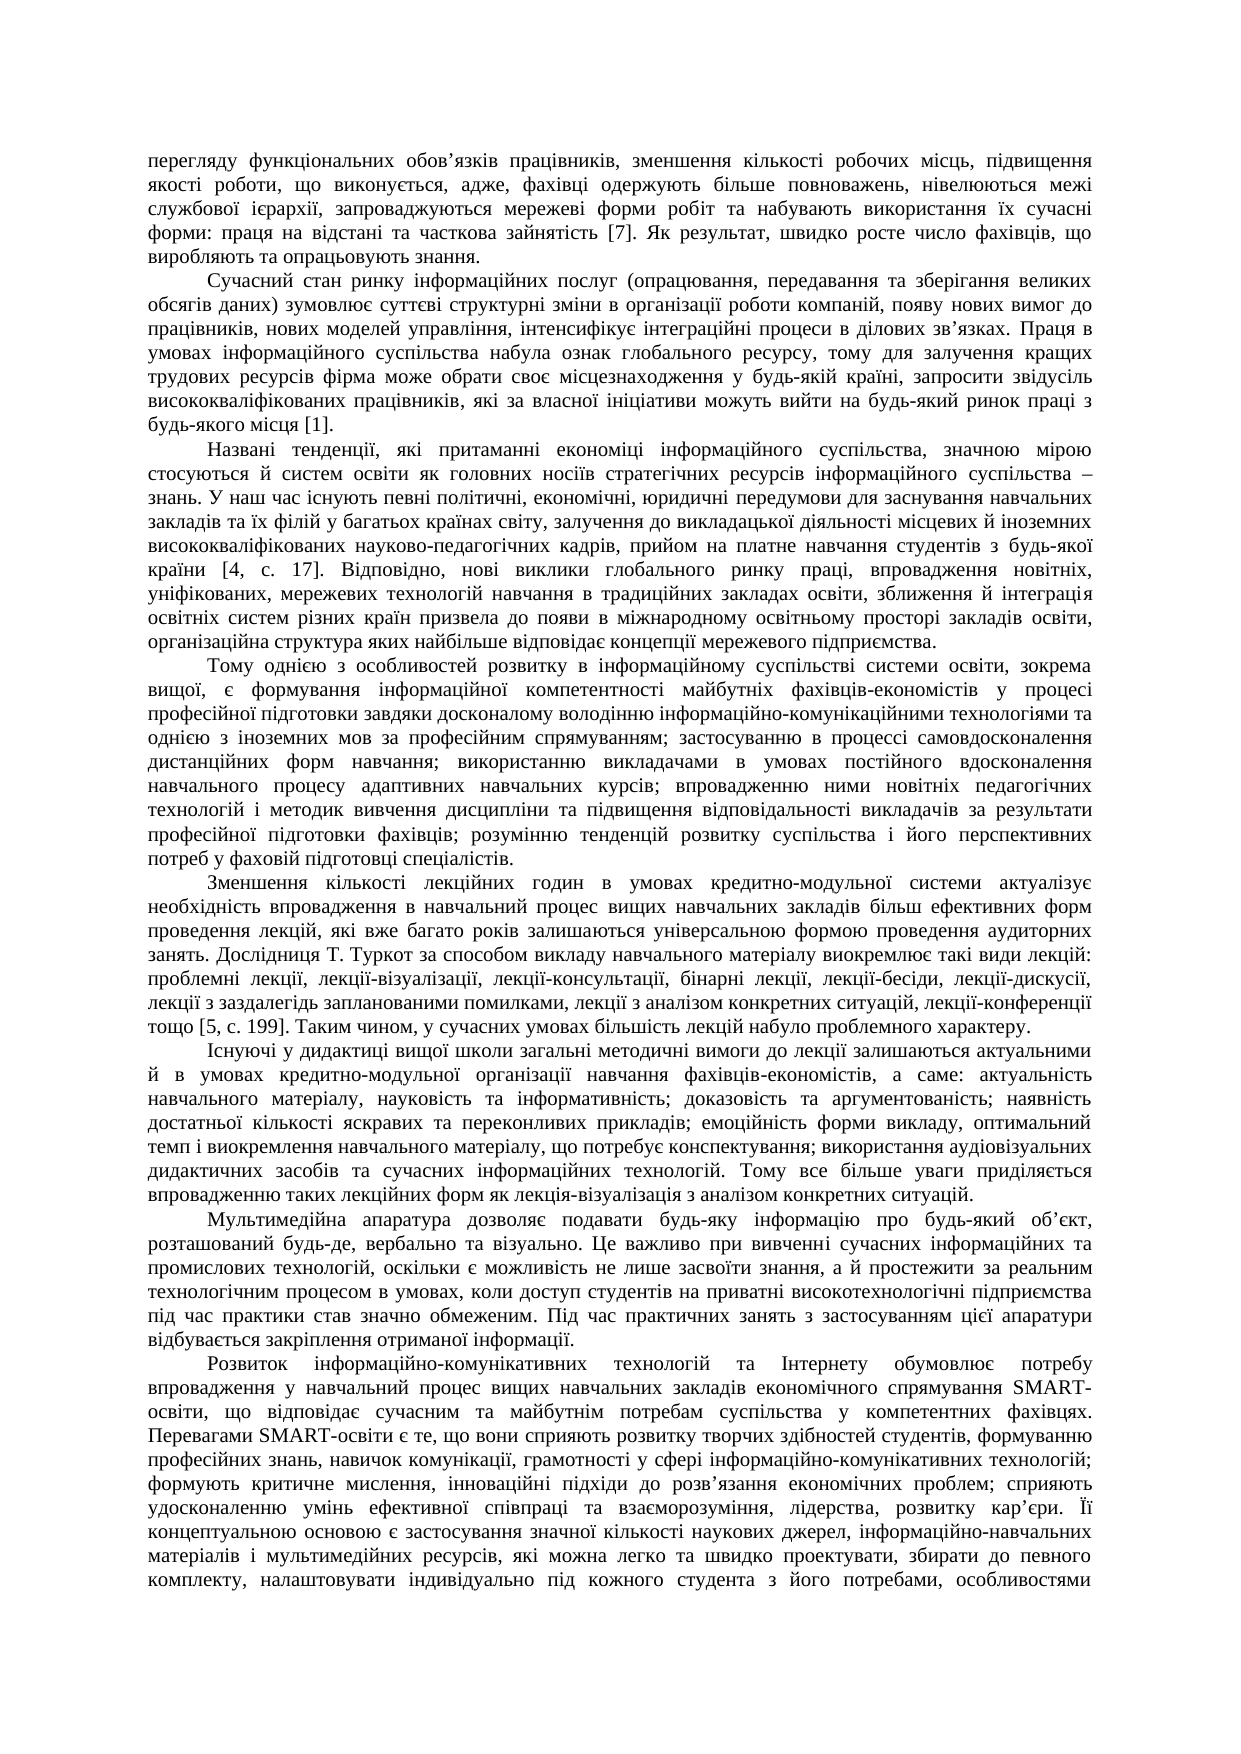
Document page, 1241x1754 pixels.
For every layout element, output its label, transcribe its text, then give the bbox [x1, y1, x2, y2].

text Існуючі у дидактиці вищої школи загальні методичні вимоги до лекції залишаються актуальними й в умовах кредитно-модульної організації навчання фахівців-економістів, а саме: актуальність навчального матеріалу, науковість та інформативність; доказовість та аргументованість; наявність достатньої кількості яскравих та переконливих прикладів; емоційність форми викладу, оптимальний темп і виокремлення навчального матеріалу, що потребує конспектування; використання аудіовізуальних дидактичних засобів та сучасних інформаційних технологій. Тому все більше уваги приділяється впровадженню таких лекційних форм як лекція-візуалізація з аналізом конкретних ситуацій. [148, 1038, 1092, 1206]
text Зменшення кількості лекційних годин в умовах кредитно-модульної системи актуалізує необхідність впровадження в навчальний процес вищих навчальних закладів більш ефективних форм проведення лекцій, які вже багато років залишаються універсальною формою проведення аудиторних занять. Дослідниця Т. Туркот за способом викладу навчального матеріалу виокремлює такі види лекцій: проблемні лекції, лекції-візуалізації, лекції-консультації, бінарні лекції, лекції-бесіди, лекції-дискусії, лекції з заздалегідь запланованими помилками, лекції з аналізом конкретних ситуацій, лекції-конференції тощо [5, с. 199]. Таким чином, у сучасних умовах більшість лекцій набуло проблемного характеру. [148, 869, 1092, 1038]
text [148, 148, 1092, 268]
text Мультимедійна апаратура дозволяє подавати будь-яку інформацію про будь-який об’єкт, розташований будь-де, вербально та візуально. Це важливо при вивченні сучасних інформаційних та промислових технологій, оскільки є можливість не лише засвоїти знання, а й простежити за реальним технологічним процесом в умовах, коли доступ студентів на приватні високотехнологічні підприємства під час практики став значно обмеженим. Під час практичних занять з застосуванням цієї апаратури відбувається закріплення отриманої інформації. [148, 1206, 1092, 1351]
text Тому однією з особливостей розвитку в інформаційному суспільстві системи освіти, зокрема вищої, є формування інформаційної компетентності майбутніх фахівців-економістів у процесі професійної підготовки завдяки досконалому володінню інформаційно-комунікаційними технологіями та однією з іноземних мов за професійним спрямуванням; застосуванню в процессі самовдосконалення дистанційних форм навчання; використанню викладачами в умовах постійного вдосконалення навчального процесу адаптивних навчальних курсів; впровадженню ними новітніх педагогічних технологій і методик вивчення дисципліни та підвищення відповідальності викладачів за результати професійної підготовки фахівців; розумінню тенденцій розвитку суспільства і його перспективних потреб у фаховій підготовці спеціалістів. [148, 653, 1092, 869]
text Сучасний стан ринку інформаційних послуг (опрацювання, передавання та зберігання великих обсягів даних) зумовлює суттєві структурні зміни в організації роботи компаній, появу нових вимог до працівників, нових моделей управління, інтенсифікує інтеграційні процеси в ділових зв’язках. Праця в умовах інформаційного суспільства набула ознак глобального ресурсу, тому для залучення кращих трудових ресурсів фірма може обрати своє місцезнаходження у будь-якій країні, запросити звідусіль висококваліфікованих працівників, які за власної ініціативи можуть вийти на будь-який ринок праці з будь-якого місця [1]. [148, 268, 1092, 436]
text Названі тенденції, які притаманні економіці інформаційного суспільства, значною мірою стосуються й систем освіти як головних носіїв стратегічних ресурсів інформаційного суспільства – знань. У наш час існують певні політичні, економічні, юридичні передумови для заснування навчальних закладів та їх філій у багатьох країнах світу, залучення до викладацької діяльності місцевих й іноземних висококваліфікованих науково-педагогічних кадрів, прийом на платне навчання студентів з будь-якої країни [4, с. 17]. Відповідно, нові виклики глобального ринку праці, впровадження новітніх, уніфікованих, мережевих технологій навчання в традиційних закладах освіти, зближення й інтеграція освітніх систем різних країн призвела до появи в міжнародному освітньому просторі закладів освіти, організаційна структура яких найбільше відповідає концепції мережевого підприємства. [148, 436, 1092, 653]
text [148, 1351, 1092, 1591]
